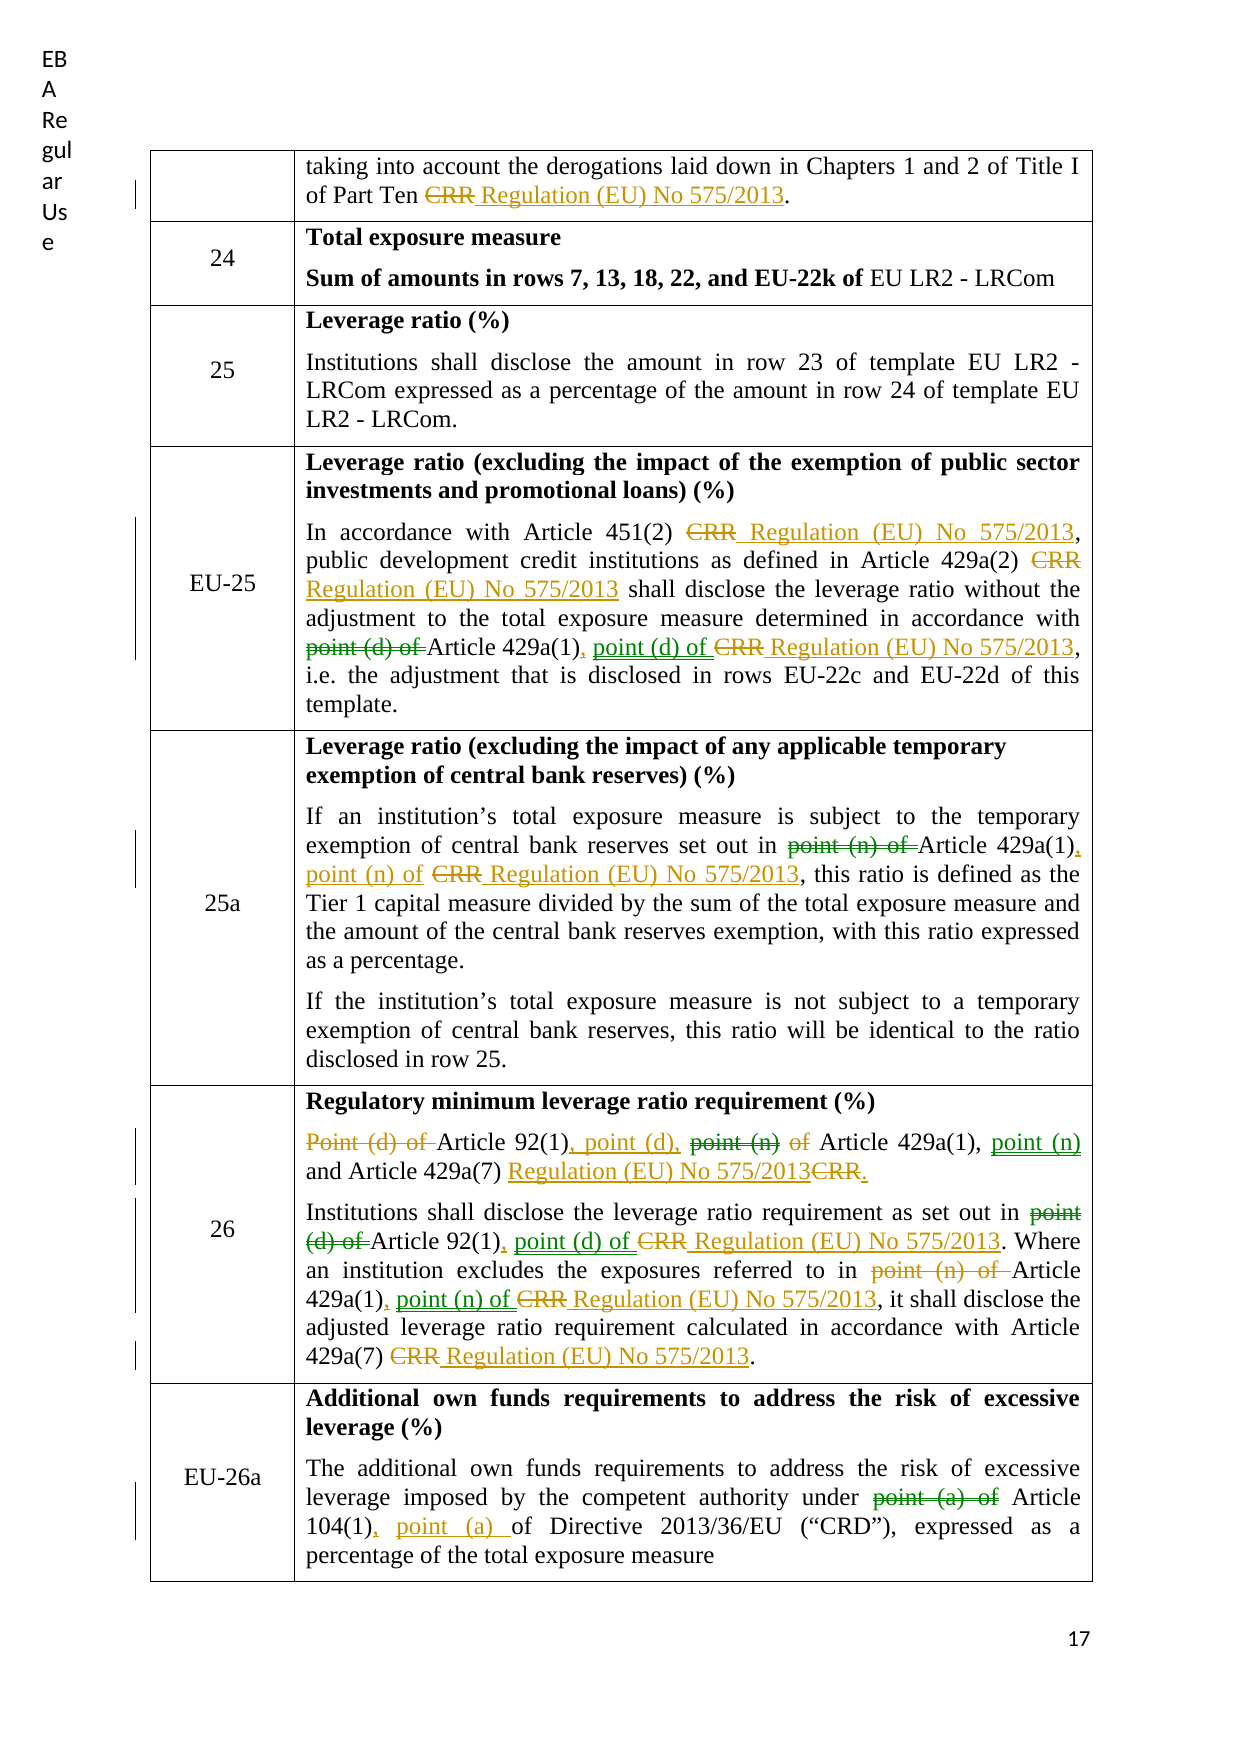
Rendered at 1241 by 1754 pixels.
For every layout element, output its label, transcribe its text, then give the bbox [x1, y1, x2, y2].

table_cell EU-25 [151, 447, 294, 730]
table_cell 25 [151, 306, 294, 446]
table_cell Leverage ratio (excluding the impact of the exemption of public sector investments and promotional loans) (%) In accordance with Article 451(2) , public development credit institutions as defined in Article 429a(2) shall disclose the leverage ratio without the adjustment to the total exposure measure determined in accordance with Article 429a(1) , i.e. the adjustment that is disclosed in rows EU-22c and EU-22d of this template. [295, 447, 1092, 730]
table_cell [295, 151, 1092, 221]
table_cell Leverage ratio (%) Institutions shall disclose the amount in row 23 of template EU LR2 - LRCom expressed as a percentage of the amount in row 24 of template EU LR2 - LRCom. [295, 306, 1092, 446]
table_cell Leverage ratio (excluding the impact of any applicable temporary exemption of central bank reserves) (%) If an institution’s total exposure measure is subject to the temporary exemption of central bank reserves set out in Article 429a(1) , this ratio is defined as the Tier 1 capital measure divided by the sum of the total exposure measure and the amount of the central bank reserves exemption, with this ratio expressed as a percentage. If the institution’s total exposure measure is not subject to a temporary exemption of central bank reserves, this ratio will be identical to the ratio disclosed in row 25. [295, 731, 1092, 1085]
table_cell EU-26a [151, 1384, 294, 1581]
table_cell 25a [151, 731, 294, 1085]
table_cell Regulatory minimum leverage ratio requirement (%) Article 92(1) Article 429a(1), and Article 429a(7) Institutions shall disclose the leverage ratio requirement as set out in Article 92(1) . Where an institution excludes the exposures referred to in Article 429a(1) , it shall disclose the adjusted leverage ratio requirement calculated in accordance with Article 429a(7) . [295, 1086, 1092, 1382]
table_cell 26 [151, 1086, 294, 1382]
table_cell 24 [151, 222, 294, 304]
table_cell Total exposure measure Sum of amounts in rows 7, 13, 18, 22, and EU-22k of EU LR2 - LRCom [295, 222, 1092, 304]
table_cell Additional own funds requirements to address the risk of excessive leverage (%) The additional own funds requirements to address the risk of excessive leverage imposed by the competent authority under Article 104(1) of Directive 2013/36/EU (“CRD”), expressed as a percentage of the total exposure measure [295, 1384, 1092, 1581]
table_cell 23 [151, 151, 294, 221]
